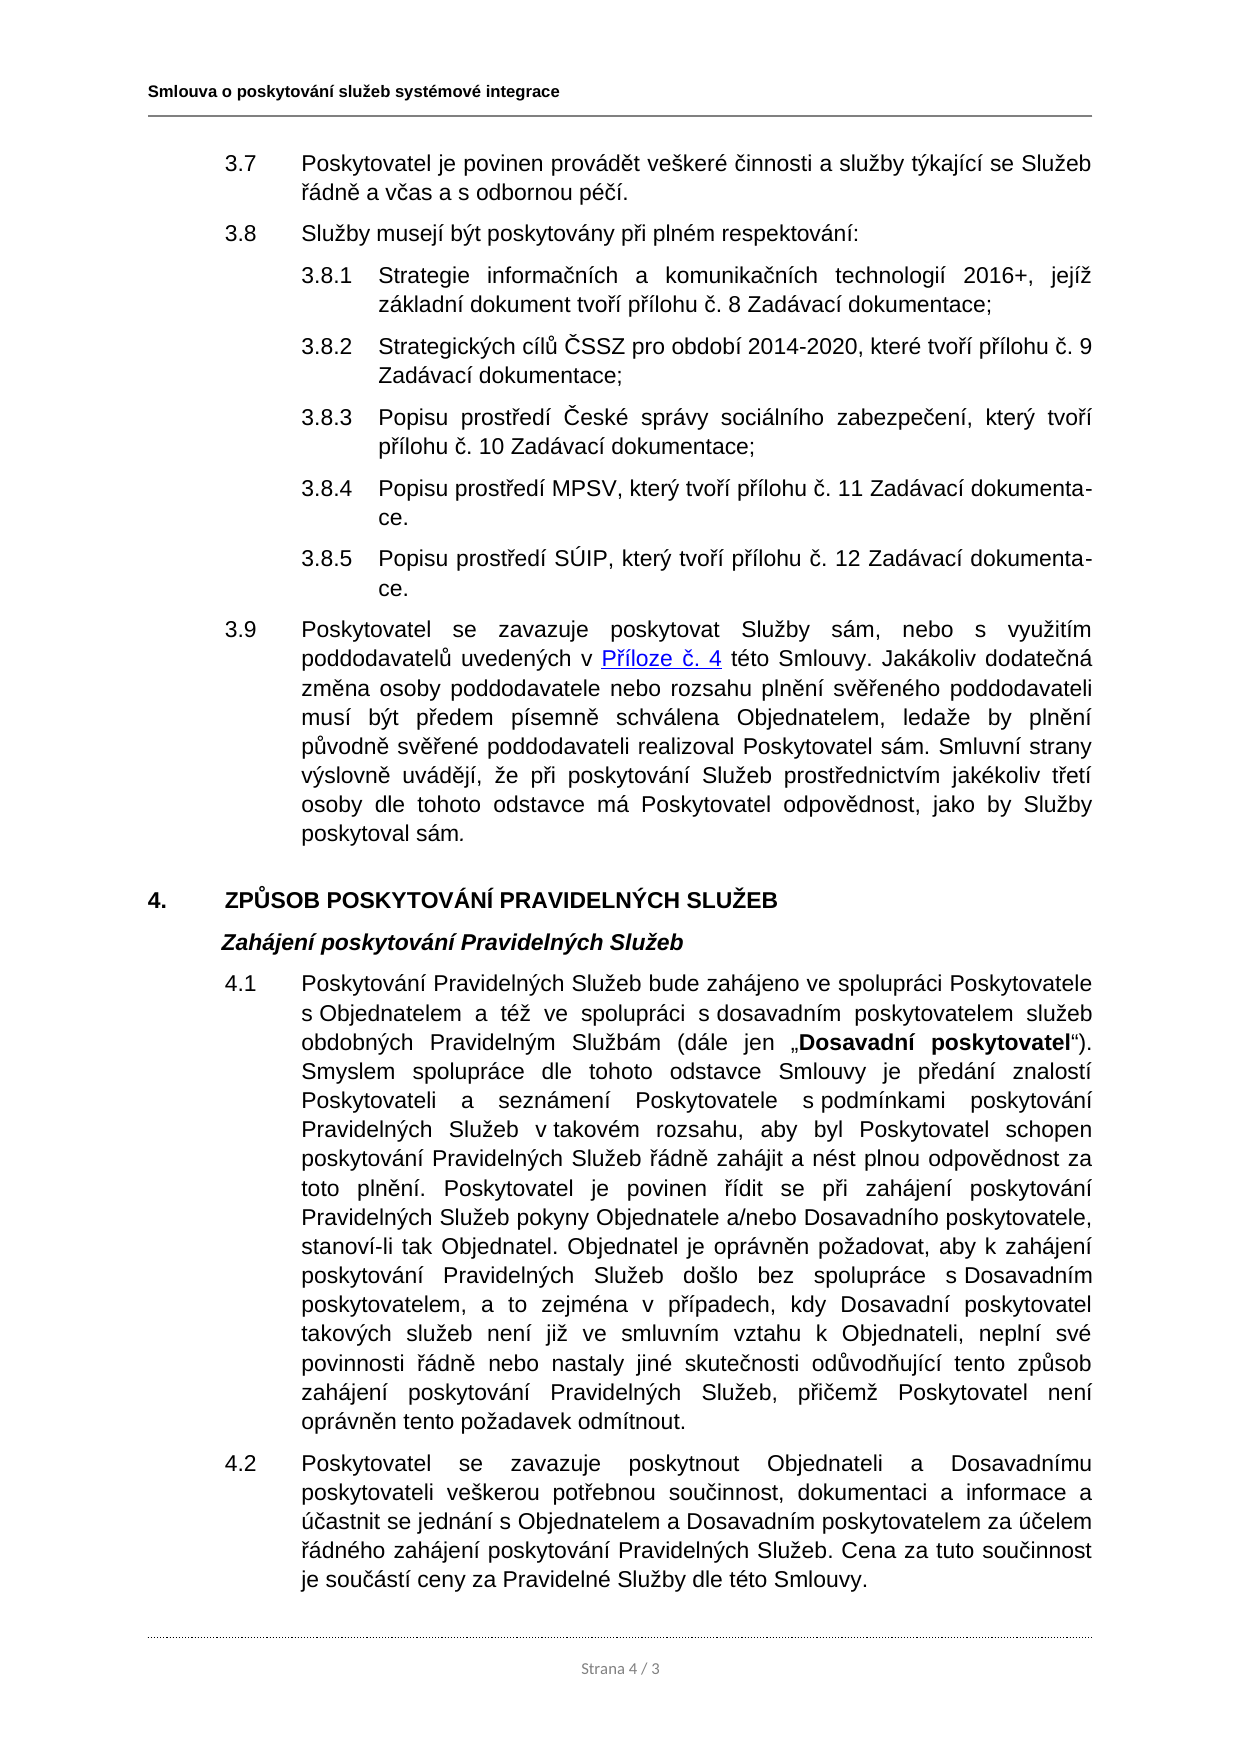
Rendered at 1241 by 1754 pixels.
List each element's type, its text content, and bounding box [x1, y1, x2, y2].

list Popisu prostředí SÚIP, který tvoří přílohu č. 12 Zadávací dokumentace. [301, 543, 1092, 602]
text Poskytování Pravidelných Služeb bude zahájeno ve spolupráci Poskytovatele s Objednatelem a též ve spolupráci s dosavadním poskytovatelem služeb obdobných Pravidelným Službám (dále jen „Dosavadní poskytovatel“). Smyslem spolupráce dle tohoto odstavce Smlouvy je předání znalostí Poskytovateli a seznámení Poskytovatele s podmínkami poskytování Pravidelných Služeb v takovém rozsahu, aby byl Poskytovatel schopen poskytování Pravidelných Služeb řádně zahájit a nést plnou odpovědnost za toto plnění. Poskytovatel je povinen řídit se při zahájení poskytování Pravidelných Služeb pokyny Objednatele a/nebo Dosavadního poskytovatele, stanoví-li tak Objednatel. Objednatel je oprávněn požadovat, aby k zahájení poskytování Pravidelných Služeb došlo bez spolupráce s Dosavadním poskytovatelem, a to zejména v případech, kdy Dosavadní poskytovatel takových služeb není již ve smluvním vztahu k Objednateli, neplní své povinnosti řádně nebo nastaly jiné skutečnosti odůvodňující tento způsob zahájení poskytování Pravidelných Služeb, přičemž Poskytovatel není oprávněn tento požadavek odmítnout. [224, 968, 1092, 1435]
list Strategie informačních a komunikačních technologií 2016+, jejíž základní dokument tvoří přílohu č. 8 Zadávací dokumentace; [301, 260, 1092, 318]
text ZPŮSOB POSKYTOVÁNÍ PRAVIDELNÝCH SLUŽEB [148, 885, 1092, 914]
text Služby musejí být poskytovány při plném respektování: [224, 218, 1092, 248]
text Poskytovatel se zavazuje poskytnout Objednateli a Dosavadnímu poskytovateli veškerou potřebnou součinnost, dokumentaci a informace a účastnit se jednání s Objednatelem a Dosavadním poskytovatelem za účelem řádného zahájení poskytování Pravidelných Služeb. Cena za tuto součinnost je součástí ceny za Pravidelné Služby dle této Smlouvy. [224, 1448, 1092, 1593]
text Poskytovatel je povinen provádět veškeré činnosti a služby týkající se Služeb řádně a včas a s odbornou péčí. [224, 148, 1092, 206]
list Strategických cílů ČSSZ pro období 2014-2020, které tvoří přílohu č. 9 Zadávací dokumentace; [301, 331, 1092, 389]
list Popisu prostředí České správy sociálního zabezpečení, který tvoří přílohu č. 10 Zadávací dokumentace; [301, 402, 1092, 460]
list Popisu prostředí MPSV, který tvoří přílohu č. 11 Zadávací dokumentace. [301, 473, 1092, 531]
text Poskytovatel se zavazuje poskytovat Služby sám, nebo s využitím poddodavatelů uvedených v Příloze č. 4 této Smlouvy. Jakákoliv dodatečná změna osoby poddodavatele nebo rozsahu plnění svěřeného poddodavateli musí být předem písemně schválena Objednatelem, ledaže by plnění původně svěřené poddodavateli realizoval Poskytovatel sám. Smluvní strany výslovně uvádějí, že při poskytování Služeb prostřednictvím jakékoliv třetí osoby dle tohoto odstavce má Poskytovatel odpovědnost, jako by Služby poskytoval sám. [224, 614, 1092, 848]
list Zahájení poskytování Pravidelných Služeb [221, 927, 1092, 956]
